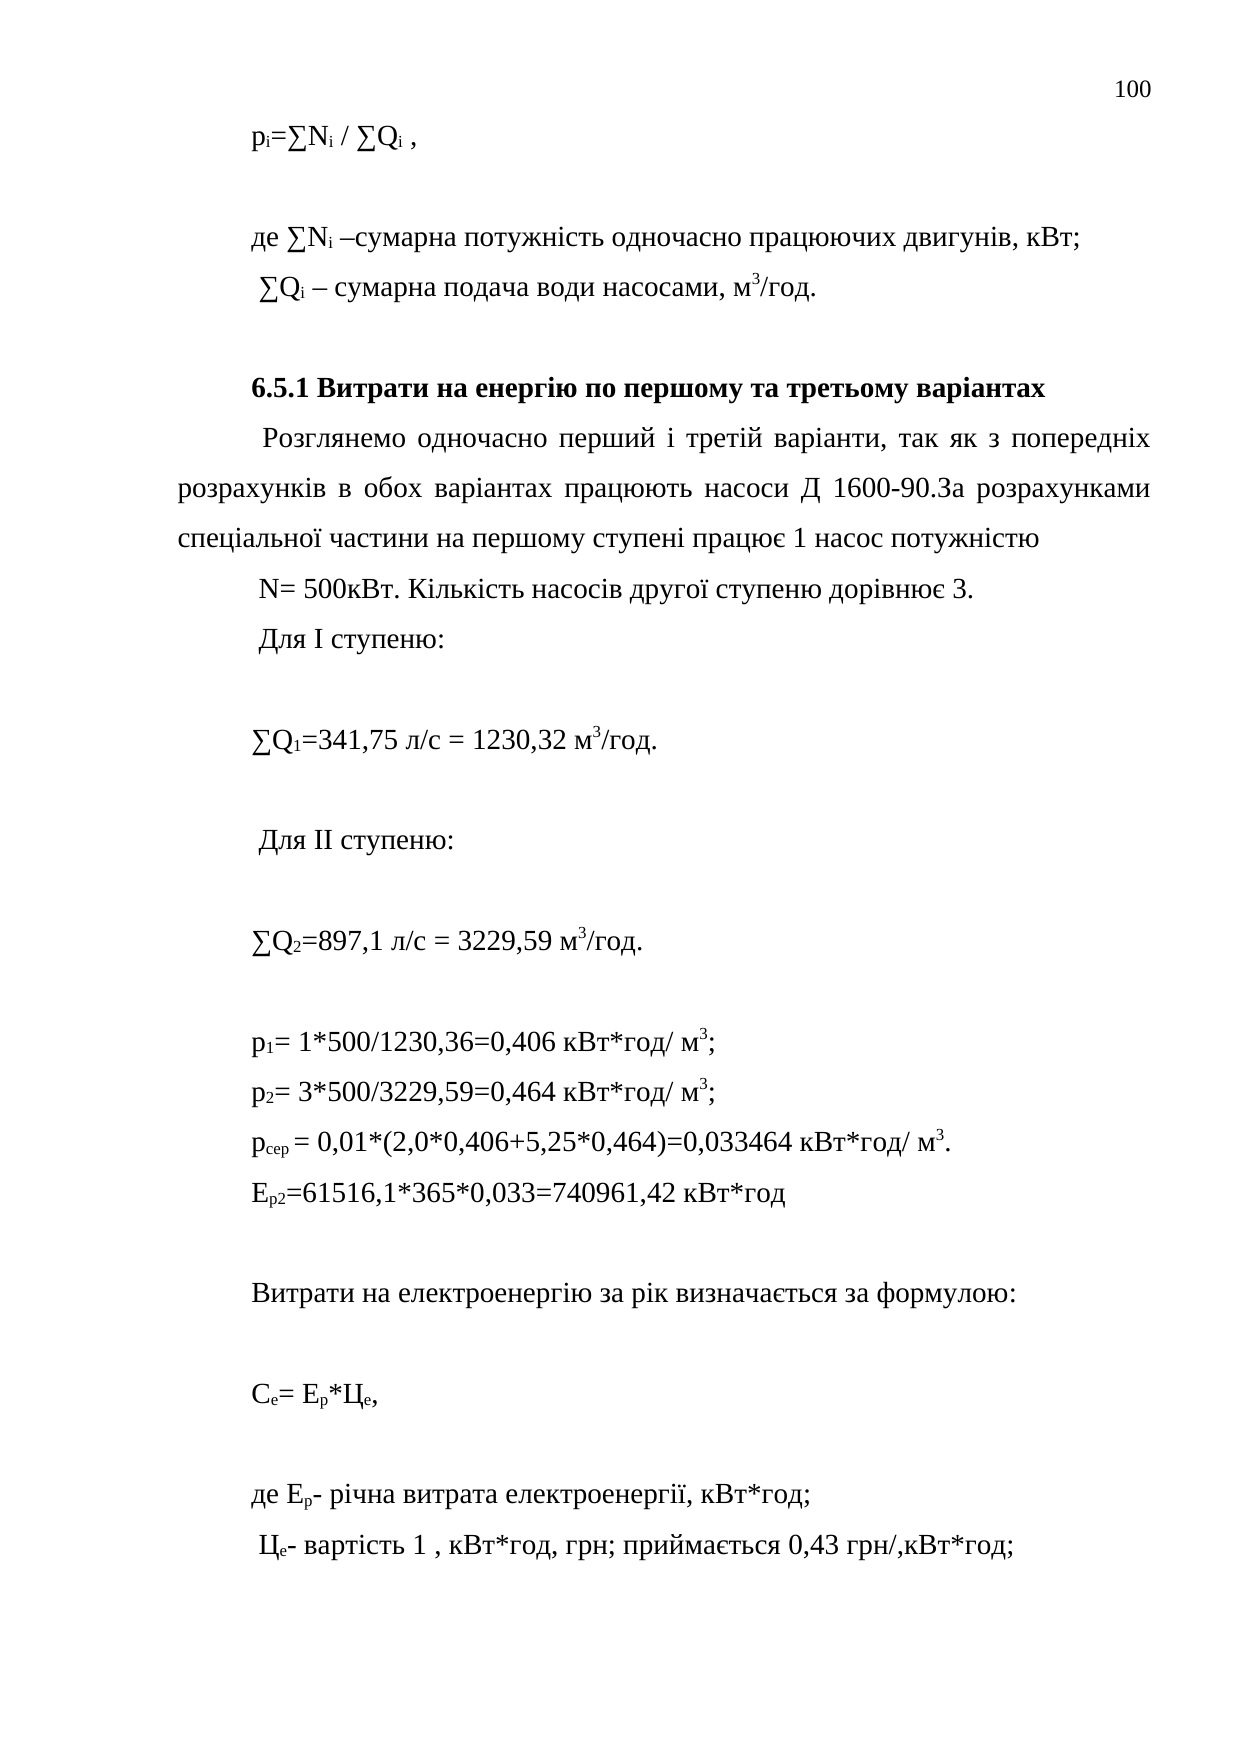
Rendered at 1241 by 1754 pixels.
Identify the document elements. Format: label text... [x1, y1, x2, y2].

text Це- вартість 1 , кВт*год, грн; приймається 0,43 грн/,кВт*год; [177, 1527, 1152, 1560]
text Ер2=61516,1*365*0,033=740961,42 кВт*год [177, 1175, 1152, 1208]
text Витрати на електроенергію за рік визначається за формулою: [177, 1275, 1152, 1309]
text рсер = 0,01*(2,0*0,406+5,25*0,464)=0,033464 кВт*год/ м3. [177, 1124, 1152, 1158]
text де Ер- річна витрата електроенергії, кВт*год; [177, 1477, 1152, 1510]
text рі=∑Nі / ∑Qі , [177, 118, 1152, 152]
text Розглянемо одночасно перший і третій варіанти, так як з попередніх розрахунків в обох варіантах працюють насоси Д 1600-90.За розрахунками спеціальної частини на першому ступені працює 1 насос потужністю [177, 420, 1152, 554]
text де ∑Nі –сумарна потужність одночасно працюючих двигунів, кВт; [177, 219, 1152, 252]
text Для II ступеню: [177, 822, 1152, 856]
text р2= 3*500/3229,59=0,464 кВт*год/ м3; [177, 1074, 1152, 1108]
text N= 500кВт. Кількість насосів другої ступеню дорівнює 3. [177, 571, 1152, 604]
text р1= 1*500/1230,36=0,406 кВт*год/ м3; [177, 1024, 1152, 1057]
text Для I ступеню: [177, 621, 1152, 655]
text ∑Q2=897,1 л/с = 3229,59 м3/год. [177, 923, 1152, 957]
text ∑Q1=341,75 л/с = 1230,32 м3/год. [177, 722, 1152, 755]
text 6.5.1 Витрати на енергію по першому та третьому варіантах [177, 370, 1152, 403]
text ∑Qі – сумарна подача води насосами, м3/год. [177, 269, 1152, 303]
text Се= Ер*Це, [177, 1376, 1152, 1409]
